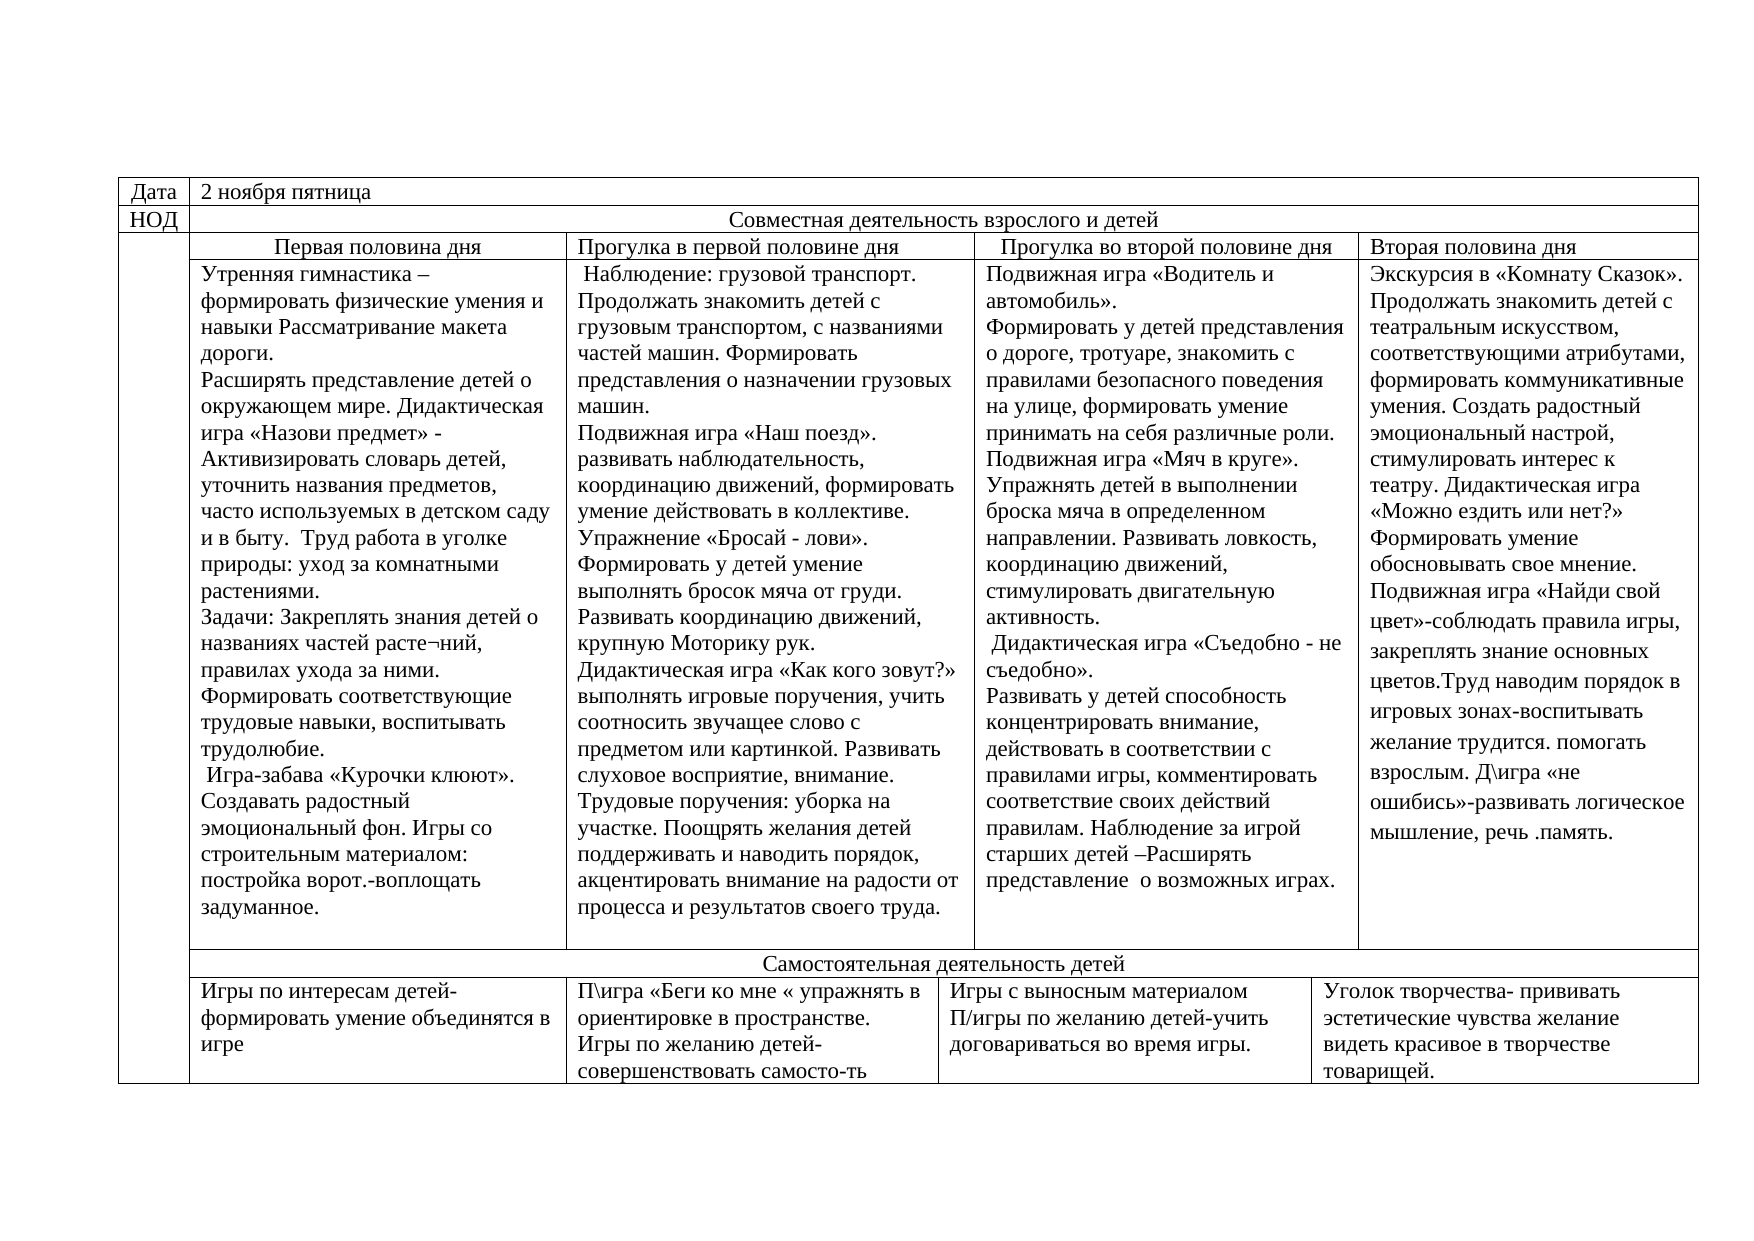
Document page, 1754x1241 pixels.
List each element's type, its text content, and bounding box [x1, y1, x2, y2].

table_cell Наблюдение: грузовой транспорт. Продолжать знакомить детей с грузовым транспортом, с названиями частей машин. Формировать представления о назначении грузовых машин. Подвижная игра «Наш поезд». развивать наблюдательность, координацию движений, формировать умение действовать в коллективе. Упражнение «Бросай - лови». Формировать у детей умение выполнять бросок мяча от груди. Развивать координацию движений, крупную Моторику рук. Дидактическая игра «Как кого зовут?» выполнять игровые поручения, учить соотносить звучащее слово с предметом или картинкой. Развивать слуховое восприятие, внимание. Трудовые поручения: уборка на участке. Поощрять желания детей поддерживать и наводить порядок, акцентировать внимание на радости от процесса и результатов своего труда. [567, 260, 974, 949]
table_cell Прогулка во второй половине дня [975, 233, 1358, 259]
table_cell Игры по интересам детей- формировать умение объединятся в игре [190, 978, 566, 1083]
table_cell П\игра «Беги ко мне « упражнять в ориентировке в пространстве. Игры по желанию детей- совершенствовать самосто-ть [567, 978, 938, 1083]
table_cell [119, 233, 189, 1083]
table_cell Игры с выносным материалом П/игры по желанию детей-учить договариваться во время игры. [939, 978, 1311, 1083]
table_cell Совместная деятельность взрослого и детей [190, 206, 1698, 232]
table_cell НОД [119, 206, 189, 232]
table_header Дата [119, 178, 189, 204]
table_cell Утренняя гимнастика –формировать физические умения и навыки Рассматривание макета дороги. Расширять представление детей о окружающем мире. Дидактическая игра «Назови предмет» -Активизировать словарь детей, уточнить названия предметов, часто используемых в детском саду и в быту. Труд работа в уголке природы: уход за комнатными растениями. Задачи: Закреплять знания детей о названиях частей расте¬ний, правилах ухода за ними. Формировать соответствующие трудовые навыки, воспитывать трудолюбие. Игра-забава «Курочки клюют». Создавать радостный эмоциональный фон. Игры со строительным материалом: постройка ворот.-воплощать задуманное. [190, 260, 566, 949]
table_header 2 ноября пятница [190, 178, 1698, 204]
table_cell Уголок творчества- прививать эстетические чувства желание видеть красивое в творчестве товарищей. [1312, 978, 1698, 1083]
table_cell Подвижная игра «Водитель и автомобиль». Формировать у детей представления о дороге, тротуаре, знакомить с правилами безопасного поведения на улице, формировать умение принимать на себя различные роли. Подвижная игра «Мяч в круге». Упражнять детей в выполнении броска мяча в определенном направлении. Развивать ловкость, координацию движений, стимулировать двигательную активность. Дидактическая игра «Съедобно - не съедобно». Развивать у детей способность концентрировать внимание, действовать в соответствии с правилами игры, комментировать соответствие своих действий правилам. Наблюдение за игрой старших детей –Расширять представление о возможных играх. [975, 260, 1358, 949]
table_cell Экскурсия в «Комнату Сказок». Продолжать знакомить детей с театральным искусством, соответствующими атрибутами, формировать коммуникативные умения. Создать радостный эмоциональный настрой, стимулировать интерес к театру. Дидактическая игра «Можно ездить или нет?» Формировать умение обосновывать свое мнение. Подвижная игра «Найди свой цвет»-соблюдать правила игры, закреплять знание основных цветов.Труд наводим порядок в игровых зонах-воспитывать желание трудится. помогать взрослым. Д\игра «не ошибись»-развивать логическое мышление, речь .память. [1359, 260, 1698, 949]
table_cell Первая половина дня [190, 233, 566, 259]
table_cell Прогулка в первой половине дня [567, 233, 974, 259]
table_cell Самостоятельная деятельность детей [190, 950, 1698, 977]
table_cell Вторая половина дня [1359, 233, 1698, 259]
